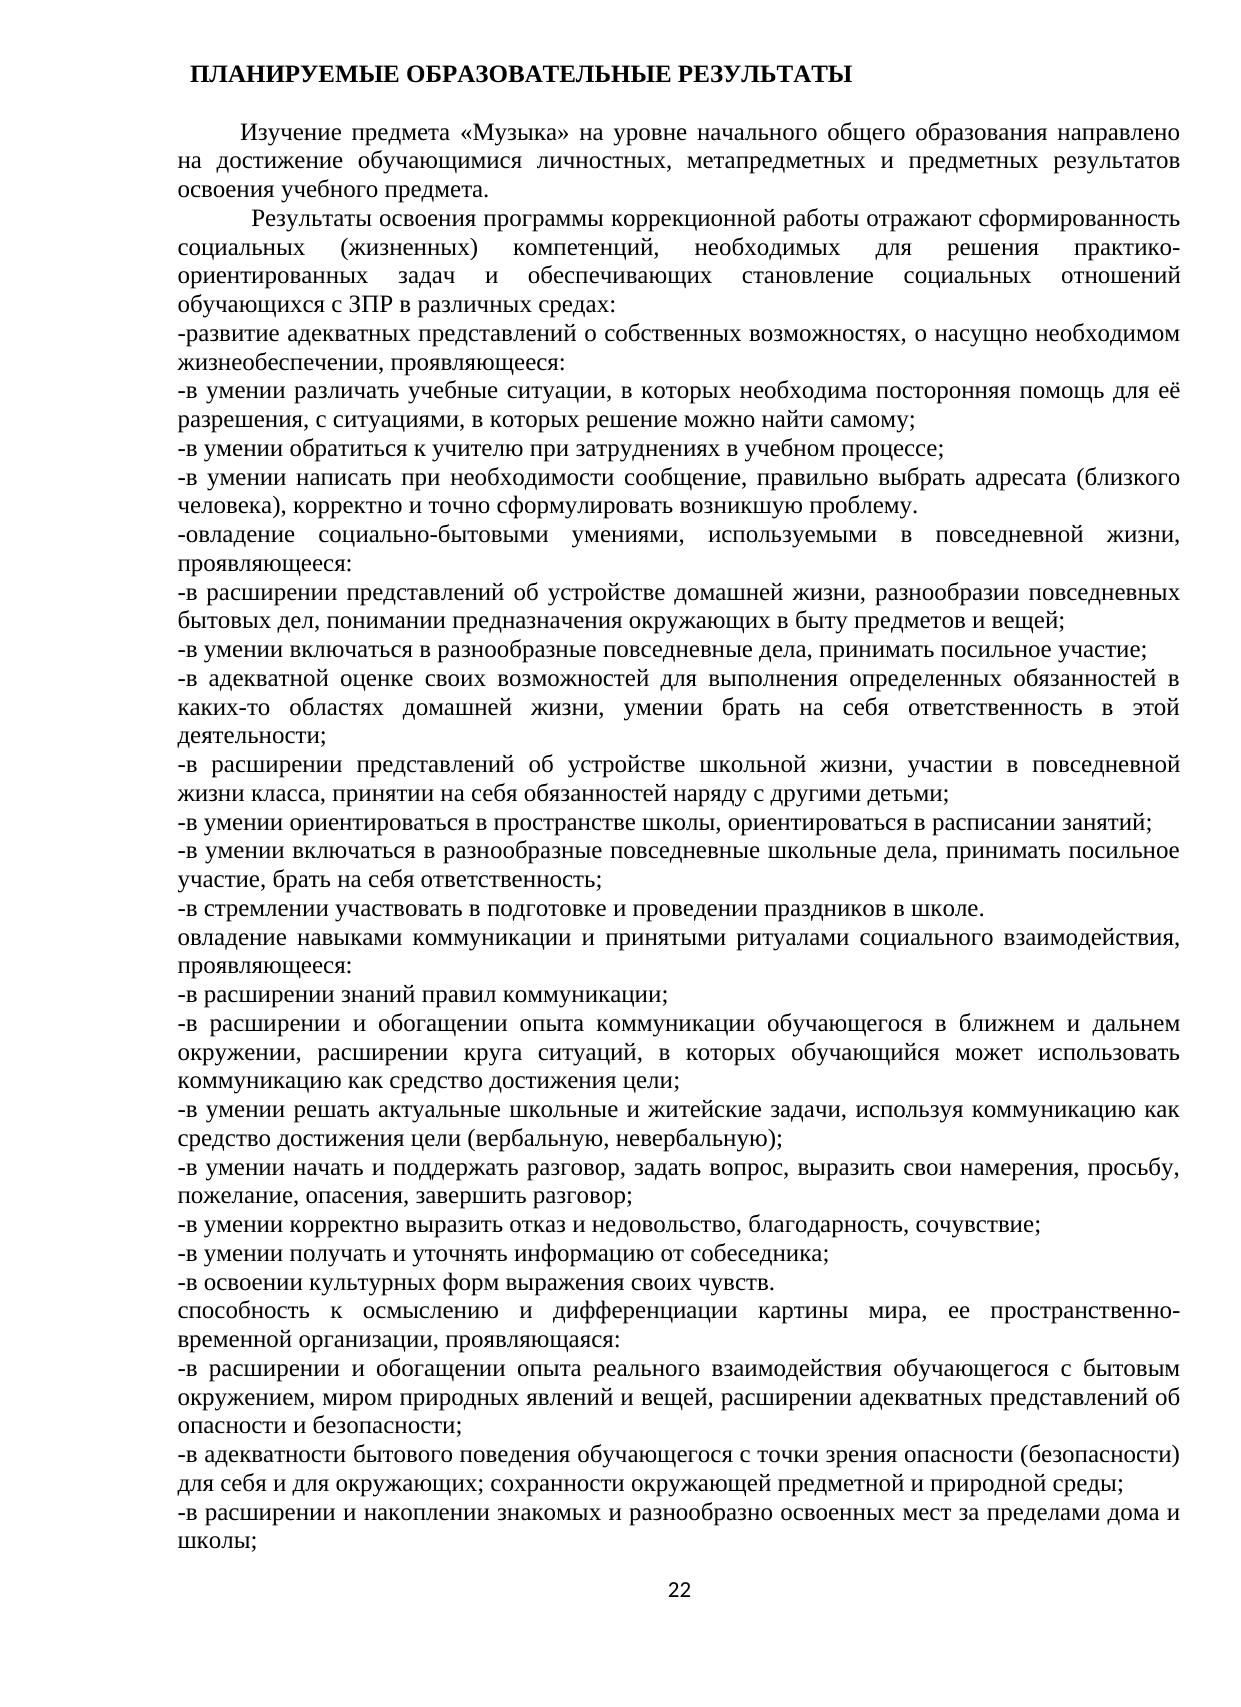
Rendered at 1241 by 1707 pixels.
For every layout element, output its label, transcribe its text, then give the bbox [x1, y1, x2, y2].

text ПЛАНИРУЕМЫЕ ОБРАЗОВАТЕЛЬНЫЕ РЕЗУЛЬТАТЫ [190, 59, 1181, 88]
text -в умении обратиться к учителю при затруднениях в учебном процессе; [177, 433, 1181, 462]
text -в умении получать и уточнять информацию от собеседника; [177, 1238, 1181, 1267]
text -развитие адекватных представлений о собственных возможностях, о насущно необходимом жизнеобеспечении, проявляющееся: [177, 318, 1181, 375]
text -в умении включаться в разнообразные повседневные дела, принимать посильное участие; [177, 634, 1181, 663]
text -в адекватной оценке своих возможностей для выполнения определенных обязанностей в каких-то областях домашней жизни, умении брать на себя ответственность в этой деятельности; [177, 663, 1181, 749]
text -в умении ориентироваться в пространстве школы, ориентироваться в расписании занятий; [177, 807, 1181, 835]
text -в умении решать актуальные школьные и житейские задачи, используя коммуникацию как средство достижения цели (вербальную, невербальную); [177, 1094, 1181, 1152]
text -в расширении представлений об устройстве школьной жизни, участии в повседневной жизни класса, принятии на себя обязанностей наряду с другими детьми; [177, 749, 1181, 807]
text -в адекватности бытового поведения обучающегося с точки зрения опасности (безопасности) для себя и для окружающих; сохранности окружающей предметной и природной среды; [177, 1439, 1181, 1497]
text -в умении написать при необходимости сообщение, правильно выбрать адресата (близкого человека), корректно и точно сформулировать возникшую проблему. [177, 462, 1181, 519]
text -в стремлении участвовать в подготовке и проведении праздников в школе. [177, 893, 1181, 922]
text -в умении включаться в разнообразные повседневные школьные дела, принимать посильное участие, брать на себя ответственность; [177, 835, 1181, 893]
text Результаты освоения программы коррекционной работы отражают сформированность социальных (жизненных) компетенций, необходимых для решения практико-ориентированных задач и обеспечивающих становление социальных отношений обучающихся с ЗПР в различных средах: [177, 203, 1181, 318]
text Изучение предмета «Музыка» на уровне начального общего образования направлено на достижение обучающимися личностных, метапредметных и предметных результатов освоения учебного предмета. [177, 117, 1181, 203]
text -в расширении и обогащении опыта реального взаимодействия обучающегося с бытовым окружением, миром природных явлений и вещей, расширении адекватных представлений об опасности и безопасности; [177, 1353, 1181, 1439]
text -в расширении знаний правил коммуникации; [177, 979, 1181, 1008]
text способность к осмыслению и дифференциации картины мира, ее пространственно-временной организации, проявляющаяся: [177, 1295, 1181, 1353]
text -в расширении и накоплении знакомых и разнообразно освоенных мест за пределами дома и школы; [177, 1497, 1181, 1554]
text -в расширении представлений об устройстве домашней жизни, разнообразии повседневных бытовых дел, понимании предназначения окружающих в быту предметов и вещей; [177, 577, 1181, 634]
text овладение навыками коммуникации и принятыми ритуалами социального взаимодействия, проявляющееся: [177, 922, 1181, 979]
text -в умении начать и поддержать разговор, задать вопрос, выразить свои намерения, просьбу, пожелание, опасения, завершить разговор; [177, 1152, 1181, 1209]
text -овладение социально-бытовыми умениями, используемыми в повседневной жизни, проявляющееся: [177, 519, 1181, 577]
text -в освоении культурных форм выражения своих чувств. [177, 1267, 1181, 1295]
text -в умении корректно выразить отказ и недовольство, благодарность, сочувствие; [177, 1209, 1181, 1238]
text -в расширении и обогащении опыта коммуникации обучающегося в ближнем и дальнем окружении, расширении круга ситуаций, в которых обучающийся может использовать коммуникацию как средство достижения цели; [177, 1008, 1181, 1094]
text -в умении различать учебные ситуации, в которых необходима посторонняя помощь для её разрешения, с ситуациями, в которых решение можно найти самому; [177, 375, 1181, 433]
